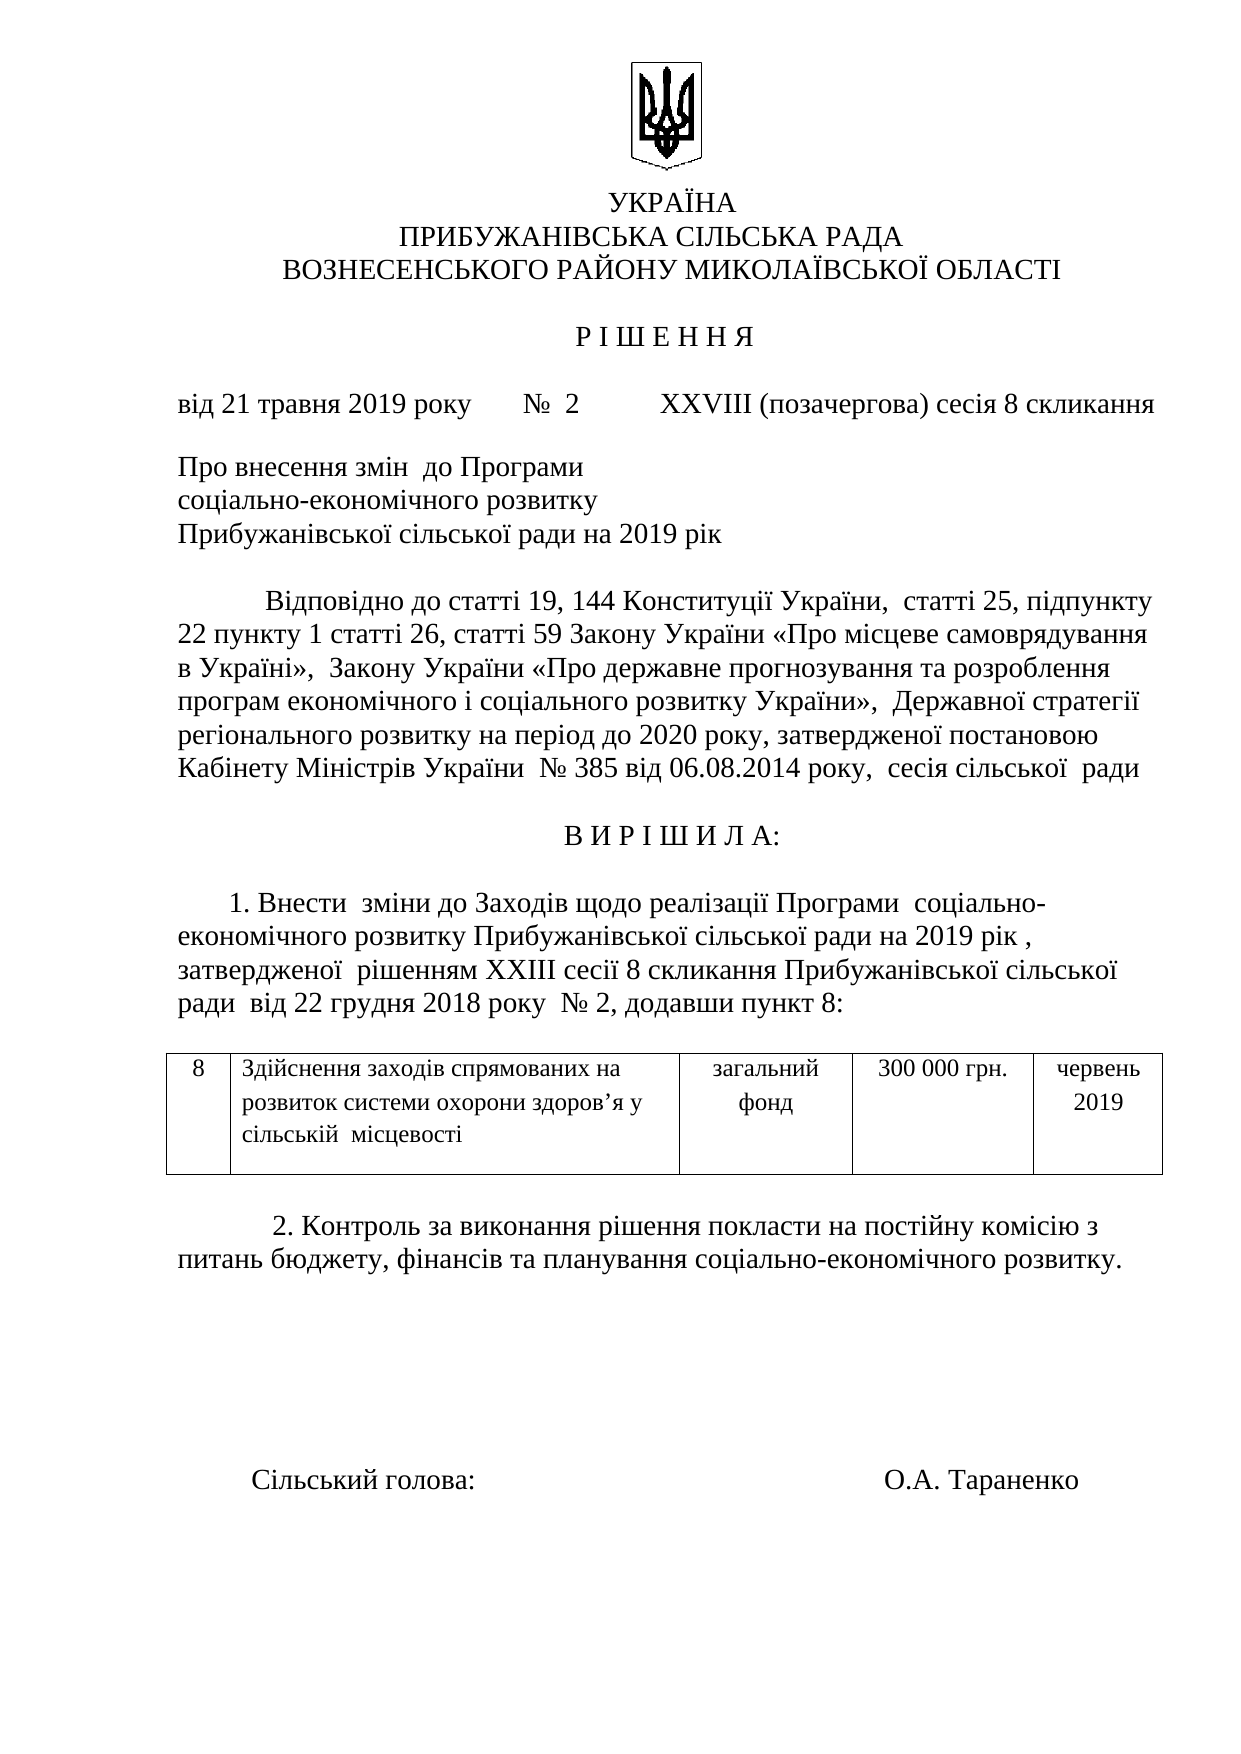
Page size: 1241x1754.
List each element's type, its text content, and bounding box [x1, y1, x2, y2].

text Сільський голова: О.А. Тараненко [177, 1462, 1167, 1496]
text Відповідно до статті 19, 144 Конституції України, статті 25, підпункту 22 пункту 1 статті 26, статті 59 Закону України «Про місцеве самоврядування в Україні», Закону України «Про державне прогнозування та розроблення програм економічного і соціального розвитку України», Державної стратегії регіонального розвитку на період до 2020 року, затвердженої постановою Кабінету Міністрів України № 385 від 06.08.2014 року, сесія сільської ради [177, 583, 1167, 784]
text від 21 травня 2019 року № 2 ХХVІІІ (позачергова) сесія 8 скликання [177, 386, 1167, 420]
table_header 8 [167, 1054, 230, 1173]
table_header 300 000 грн. [853, 1054, 1033, 1173]
table_header загальний фонд [680, 1054, 852, 1173]
text Прибужанівської сільської ради на 2019 рік [177, 516, 1167, 549]
text 2. Контроль за виконання рішення покласти на постійну комісію з питань бюджету, фінансів та планування соціально-економічного розвитку. [177, 1208, 1167, 1275]
text ВОЗНЕСЕНСЬКОГО РАЙОНУ МИКОЛАЇВСЬКОЇ ОБЛАСТІ [177, 252, 1167, 286]
text соціально-економічного розвитку [177, 482, 1167, 516]
text ПРИБУЖАНІВСЬКА СІЛЬСЬКА РАДА [325, 219, 1167, 252]
text Р І Ш Е Н Н Я [177, 319, 1167, 353]
table_header Здійснення заходів спрямованих на розвиток системи охорони здоров’я у сільській місцевості [231, 1054, 679, 1173]
text В И Р І Ш И Л А: [177, 818, 1167, 851]
text Про внесення змін до Програми [177, 449, 1167, 482]
text УКРАЇНА [177, 185, 1167, 219]
text 1. Внести зміни до Заходів щодо реалізації Програми соціально-економічного розвитку Прибужанівської сільської ради на 2019 рік , затвердженої рішенням ХХІІІ сесії 8 скликання Прибужанівської сільської ради від 22 грудня 2018 року № 2, додавши пункт 8: [177, 885, 1167, 1019]
picture [628, 60, 704, 173]
table_header червень 2019 [1034, 1054, 1162, 1173]
